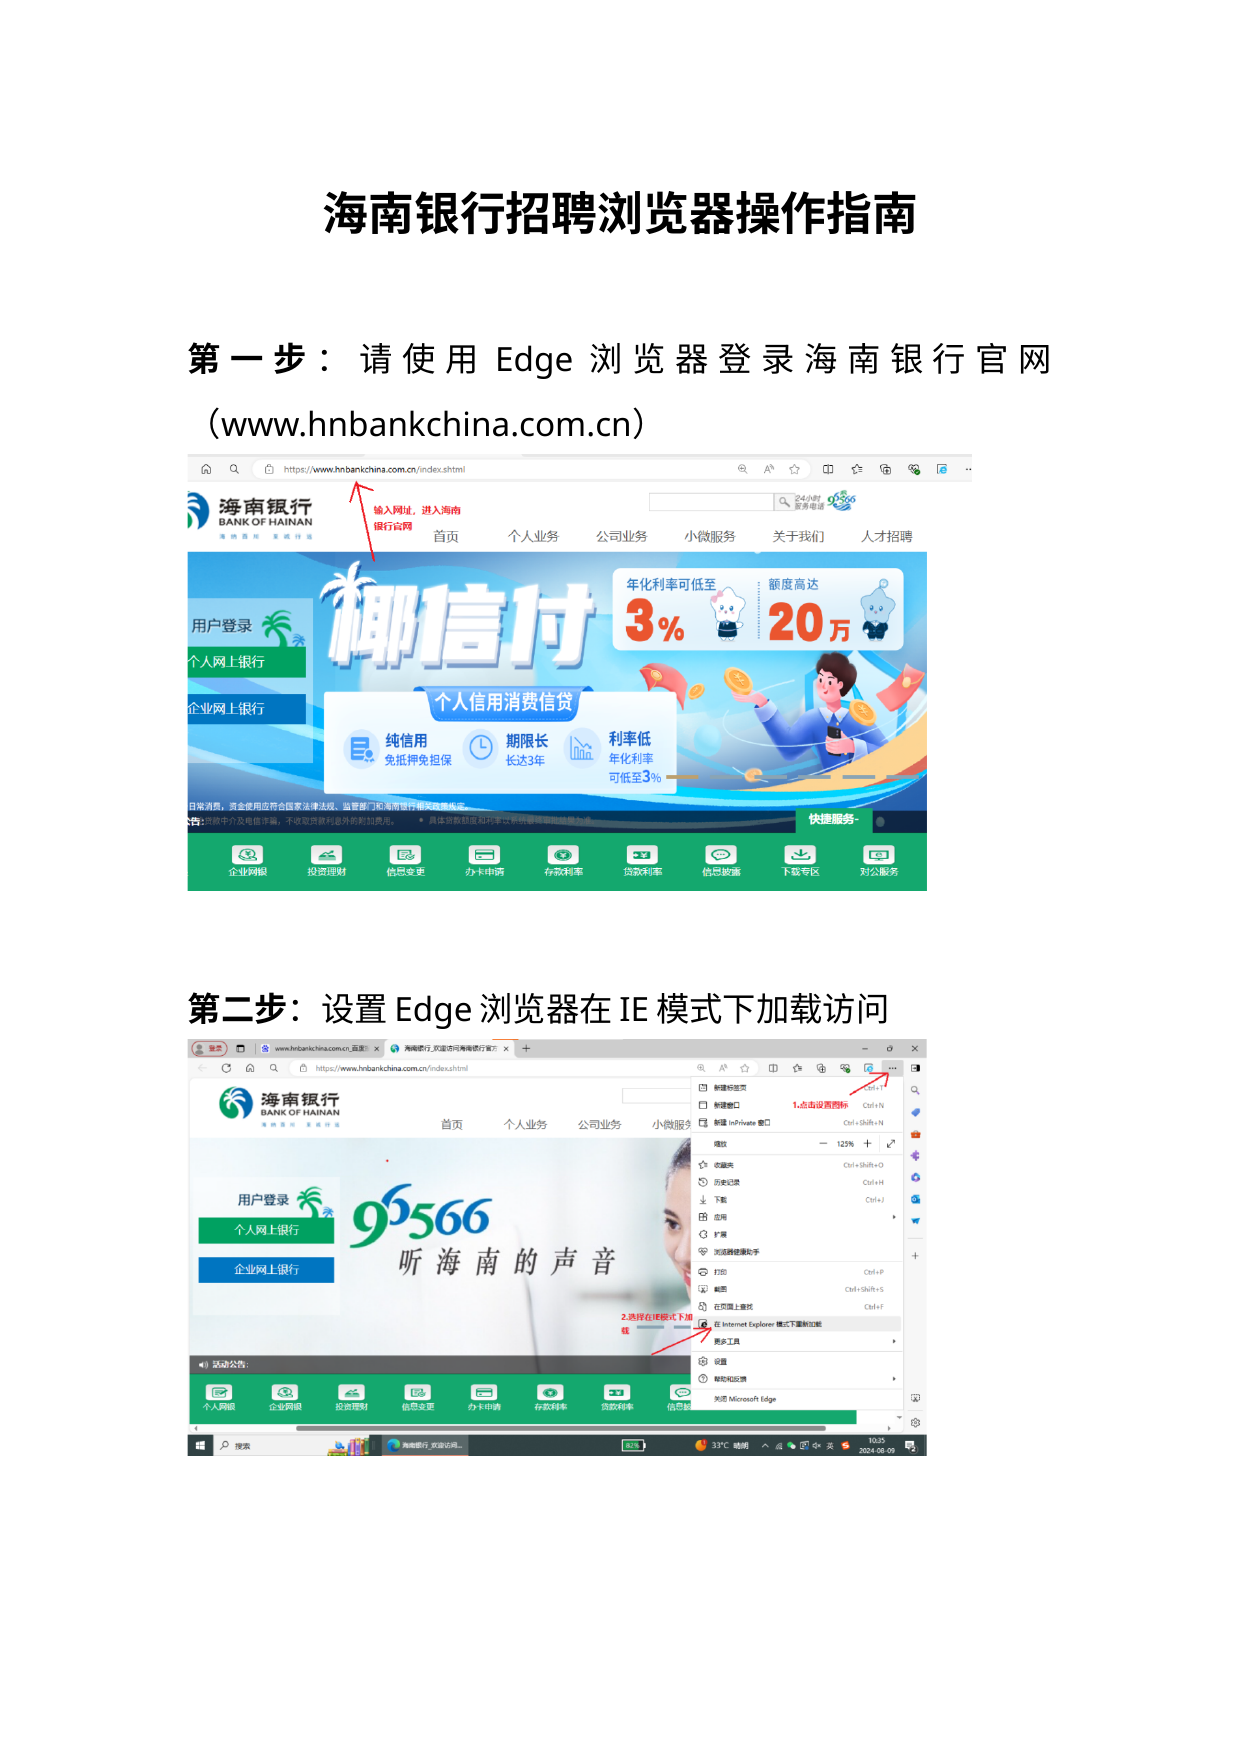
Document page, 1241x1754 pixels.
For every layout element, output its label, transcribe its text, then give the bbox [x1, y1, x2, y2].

text 第二步：设置Edge浏览器在IE模式下加载访问 [187, 974, 1053, 1039]
picture [187, 1039, 927, 1456]
text 海南银行招聘浏览器操作指南 [187, 162, 1053, 259]
text 第一步：请使用Edge浏览器登录海南银行官网（www.hnbankchina.com.cn） [187, 324, 1053, 454]
picture [187, 454, 972, 891]
